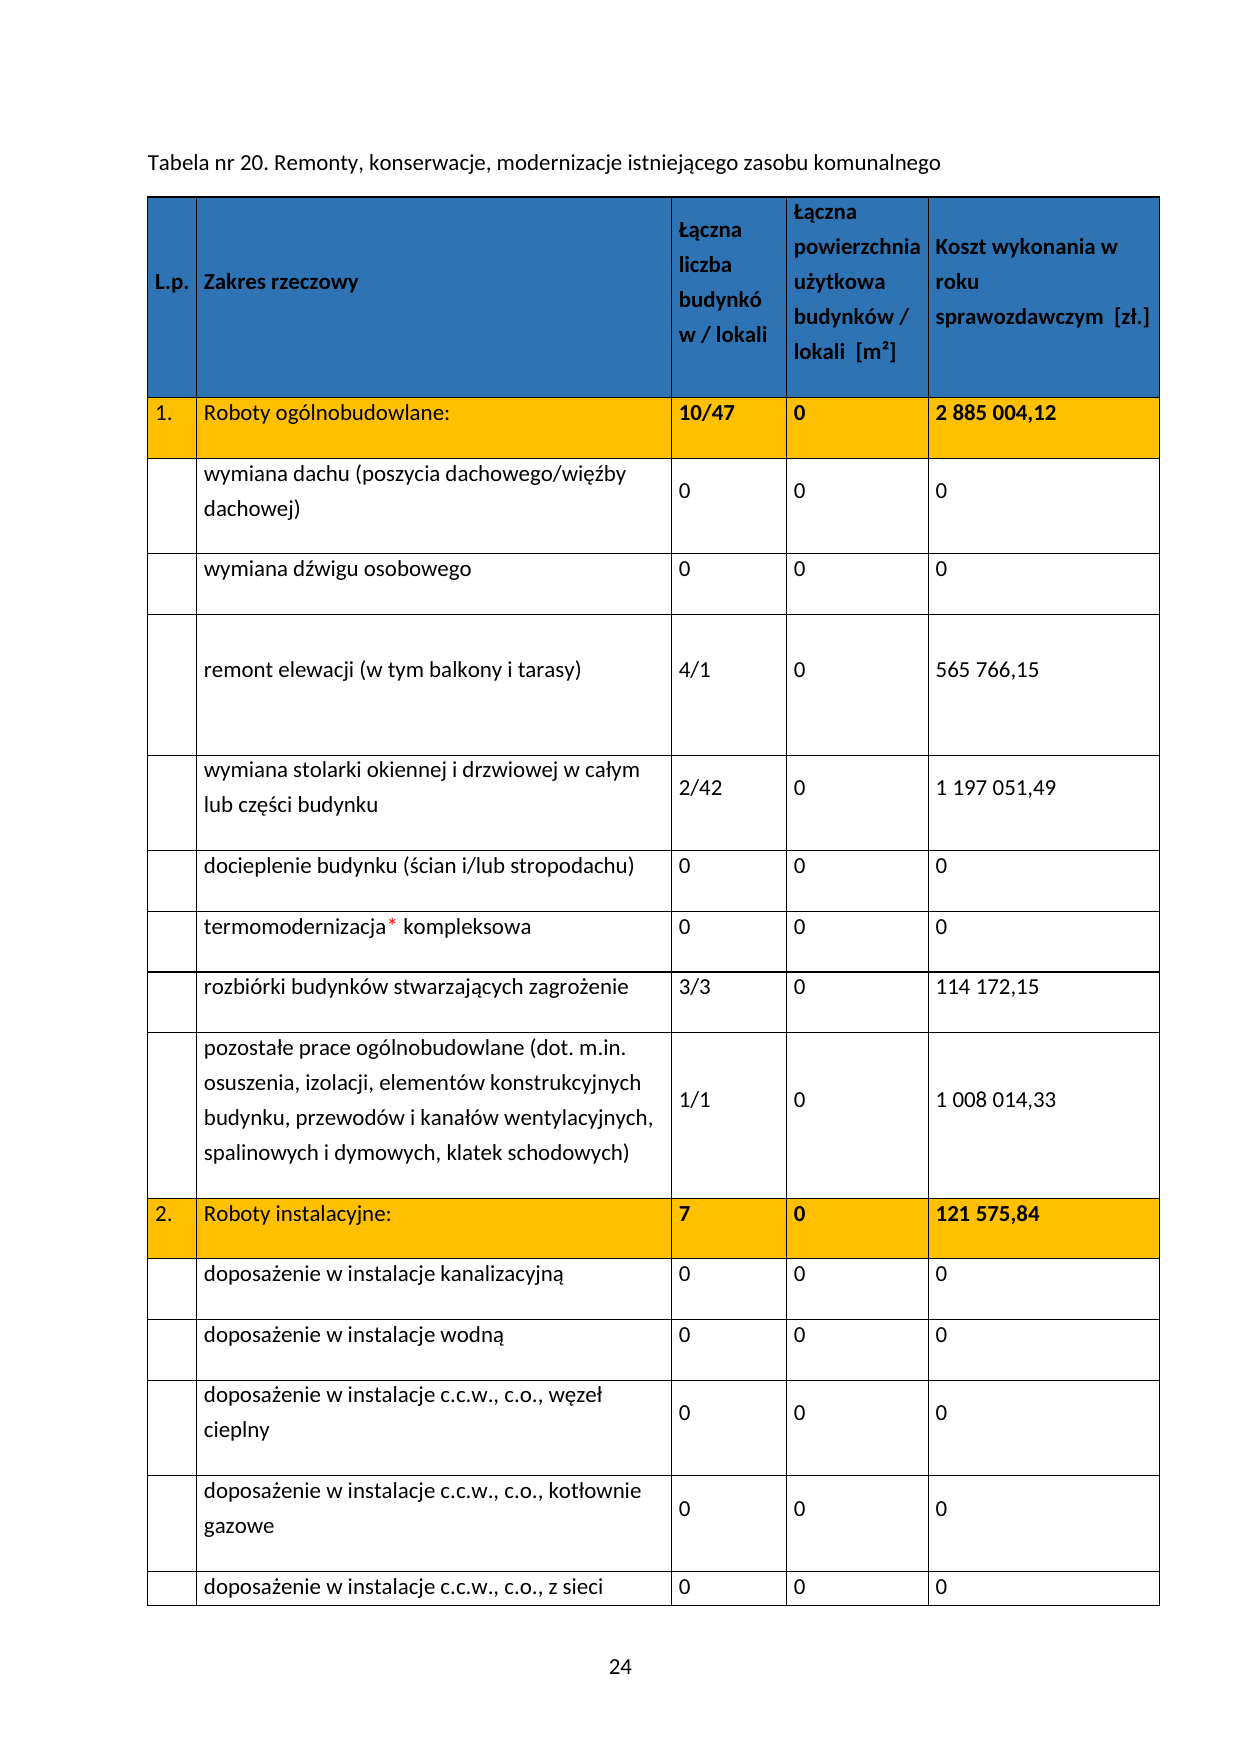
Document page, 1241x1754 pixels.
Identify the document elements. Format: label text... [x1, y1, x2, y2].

table_cell 0 [929, 459, 1159, 553]
table_cell 0 [929, 1572, 1159, 1605]
table_cell [148, 1572, 196, 1605]
table_cell 0 [787, 398, 928, 458]
text Tabela nr 20. Remonty, konserwacje, modernizacje istniejącego zasobu komunalnego [148, 148, 1093, 176]
table_cell 0 [929, 851, 1159, 911]
table_cell 0 [672, 1572, 786, 1605]
table_cell wymiana dachu (poszycia dachowego/więźby dachowej) [197, 459, 671, 553]
table_cell 1. [148, 398, 196, 458]
table_cell [148, 912, 196, 971]
table_cell wymiana dźwigu osobowego [197, 554, 671, 614]
table_cell [148, 973, 196, 1032]
table_cell 114 172,15 [929, 973, 1159, 1032]
table_cell [148, 1320, 196, 1379]
table_cell [148, 1259, 196, 1319]
table_cell [148, 1476, 196, 1571]
table_header Zakres rzeczowy [197, 198, 671, 397]
table_header L.p. [148, 198, 196, 397]
table_cell pozostałe prace ogólnobudowlane (dot. m.in. osuszenia, izolacji, elementów konstrukcyjnych budynku, przewodów i kanałów wentylacyjnych, spalinowych i dymowych, klatek schodowych) [197, 1033, 671, 1198]
table_header Łączna liczba budynków / lokali [672, 198, 786, 397]
table_header Koszt wykonania w roku sprawozdawczym [zł.] [929, 198, 1159, 397]
table_cell 0 [672, 554, 786, 614]
table_cell 1 197 051,49 [929, 756, 1159, 850]
table_cell 0 [672, 851, 786, 911]
table_cell Roboty instalacyjne: [197, 1199, 671, 1258]
table_cell 4/1 [672, 615, 786, 754]
table_cell 0 [787, 973, 928, 1032]
table_cell 0 [787, 1476, 928, 1571]
table_cell [148, 756, 196, 850]
table_cell remont elewacji (w tym balkony i tarasy) [197, 615, 671, 754]
table_cell 2/42 [672, 756, 786, 850]
table_cell 565 766,15 [929, 615, 1159, 754]
table_cell 0 [787, 756, 928, 850]
table_cell Roboty ogólnobudowlane: [197, 398, 671, 458]
table_cell 10/47 [672, 398, 786, 458]
table_cell [148, 1381, 196, 1475]
table_cell doposażenie w instalacje kanalizacyjną [197, 1259, 671, 1319]
table_cell 2. [148, 1199, 196, 1258]
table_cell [197, 1572, 671, 1605]
table_cell 0 [787, 1320, 928, 1379]
table_cell doposażenie w instalacje wodną [197, 1320, 671, 1379]
table_cell 0 [787, 615, 928, 754]
table_cell 1 008 014,33 [929, 1033, 1159, 1198]
table_cell [148, 459, 196, 553]
table_cell 121 575,84 [929, 1199, 1159, 1258]
table_cell 0 [929, 1320, 1159, 1379]
table_cell docieplenie budynku (ścian i/lub stropodachu) [197, 851, 671, 911]
table_cell 0 [787, 1199, 928, 1258]
table_header Łączna powierzchnia użytkowa budynków / lokali [m²] [787, 198, 928, 397]
table_cell [148, 851, 196, 911]
table_cell [148, 554, 196, 614]
table_cell 0 [929, 1259, 1159, 1319]
table_cell 0 [672, 1381, 786, 1475]
table_cell 0 [672, 1259, 786, 1319]
table_cell termomodernizacja* kompleksowa [197, 912, 671, 971]
table_cell rozbiórki budynków stwarzających zagrożenie [197, 973, 671, 1032]
table_cell 0 [787, 459, 928, 553]
table_cell 0 [929, 912, 1159, 971]
table_cell 0 [787, 1381, 928, 1475]
table_cell 0 [787, 912, 928, 971]
table_cell 0 [929, 1381, 1159, 1475]
table_cell wymiana stolarki okiennej i drzwiowej w całym lub części budynku [197, 756, 671, 850]
table_cell 0 [787, 851, 928, 911]
table_cell 3/3 [672, 973, 786, 1032]
table_cell 2 885 004,12 [929, 398, 1159, 458]
table_cell [148, 1033, 196, 1198]
table_cell 0 [672, 1476, 786, 1571]
table_cell 0 [929, 1476, 1159, 1571]
table_cell 7 [672, 1199, 786, 1258]
table_cell 0 [787, 554, 928, 614]
table_cell [148, 615, 196, 754]
table_cell 0 [672, 1320, 786, 1379]
table_cell 0 [929, 554, 1159, 614]
table_cell 1/1 [672, 1033, 786, 1198]
table_cell 0 [787, 1572, 928, 1605]
table_cell doposażenie w instalacje c.c.w., c.o., kotłownie gazowe [197, 1476, 671, 1571]
table_cell 0 [787, 1259, 928, 1319]
table_cell 0 [672, 459, 786, 553]
table_cell 0 [672, 912, 786, 971]
table_cell doposażenie w instalacje c.c.w., c.o., węzeł cieplny [197, 1381, 671, 1475]
table_cell 0 [787, 1033, 928, 1198]
